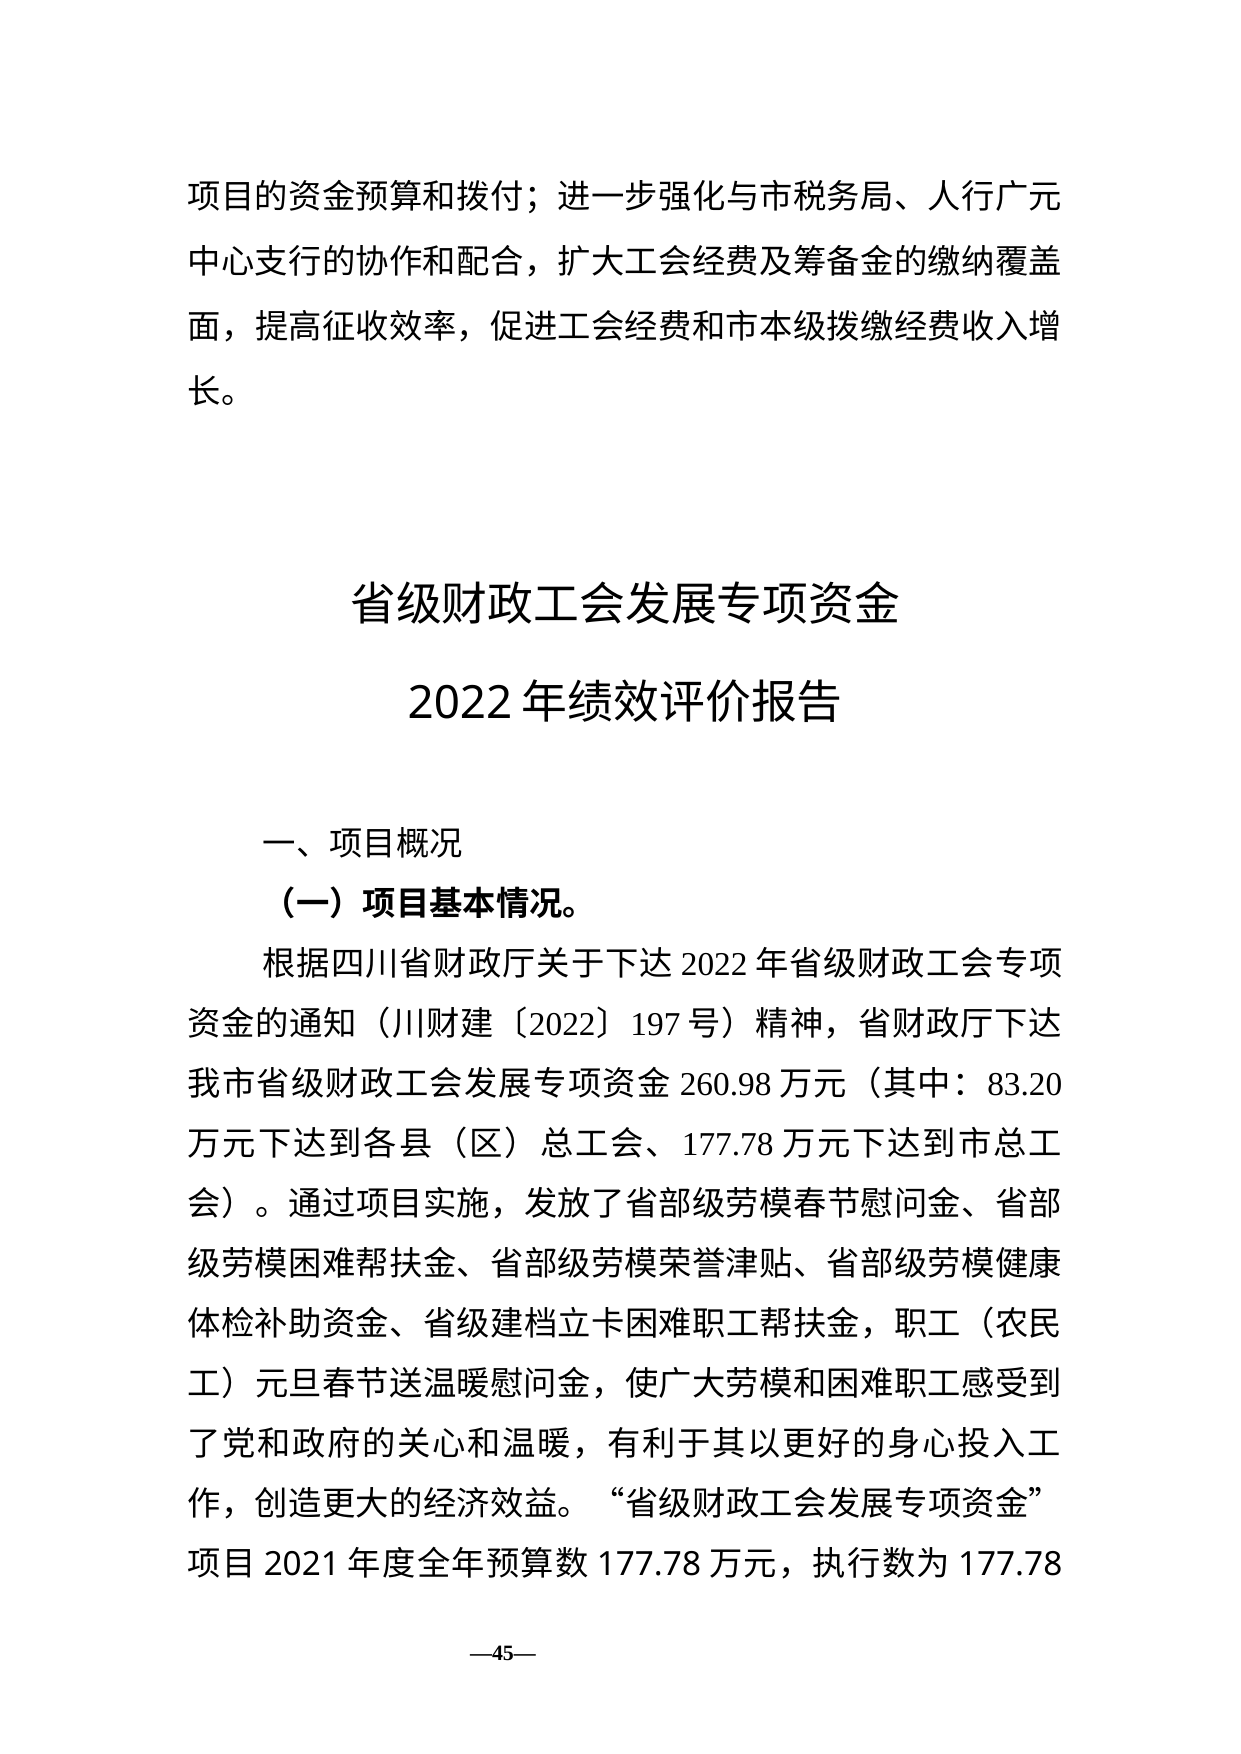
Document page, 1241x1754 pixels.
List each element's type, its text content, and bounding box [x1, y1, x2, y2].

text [187, 927, 1062, 1587]
text 2022年绩效评价报告 [187, 649, 1062, 747]
text 省级财政工会发展专项资金 [187, 552, 1062, 649]
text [187, 162, 1062, 422]
text 一、项目概况 [187, 807, 1062, 867]
text （一）项目基本情况。 [187, 867, 1062, 927]
